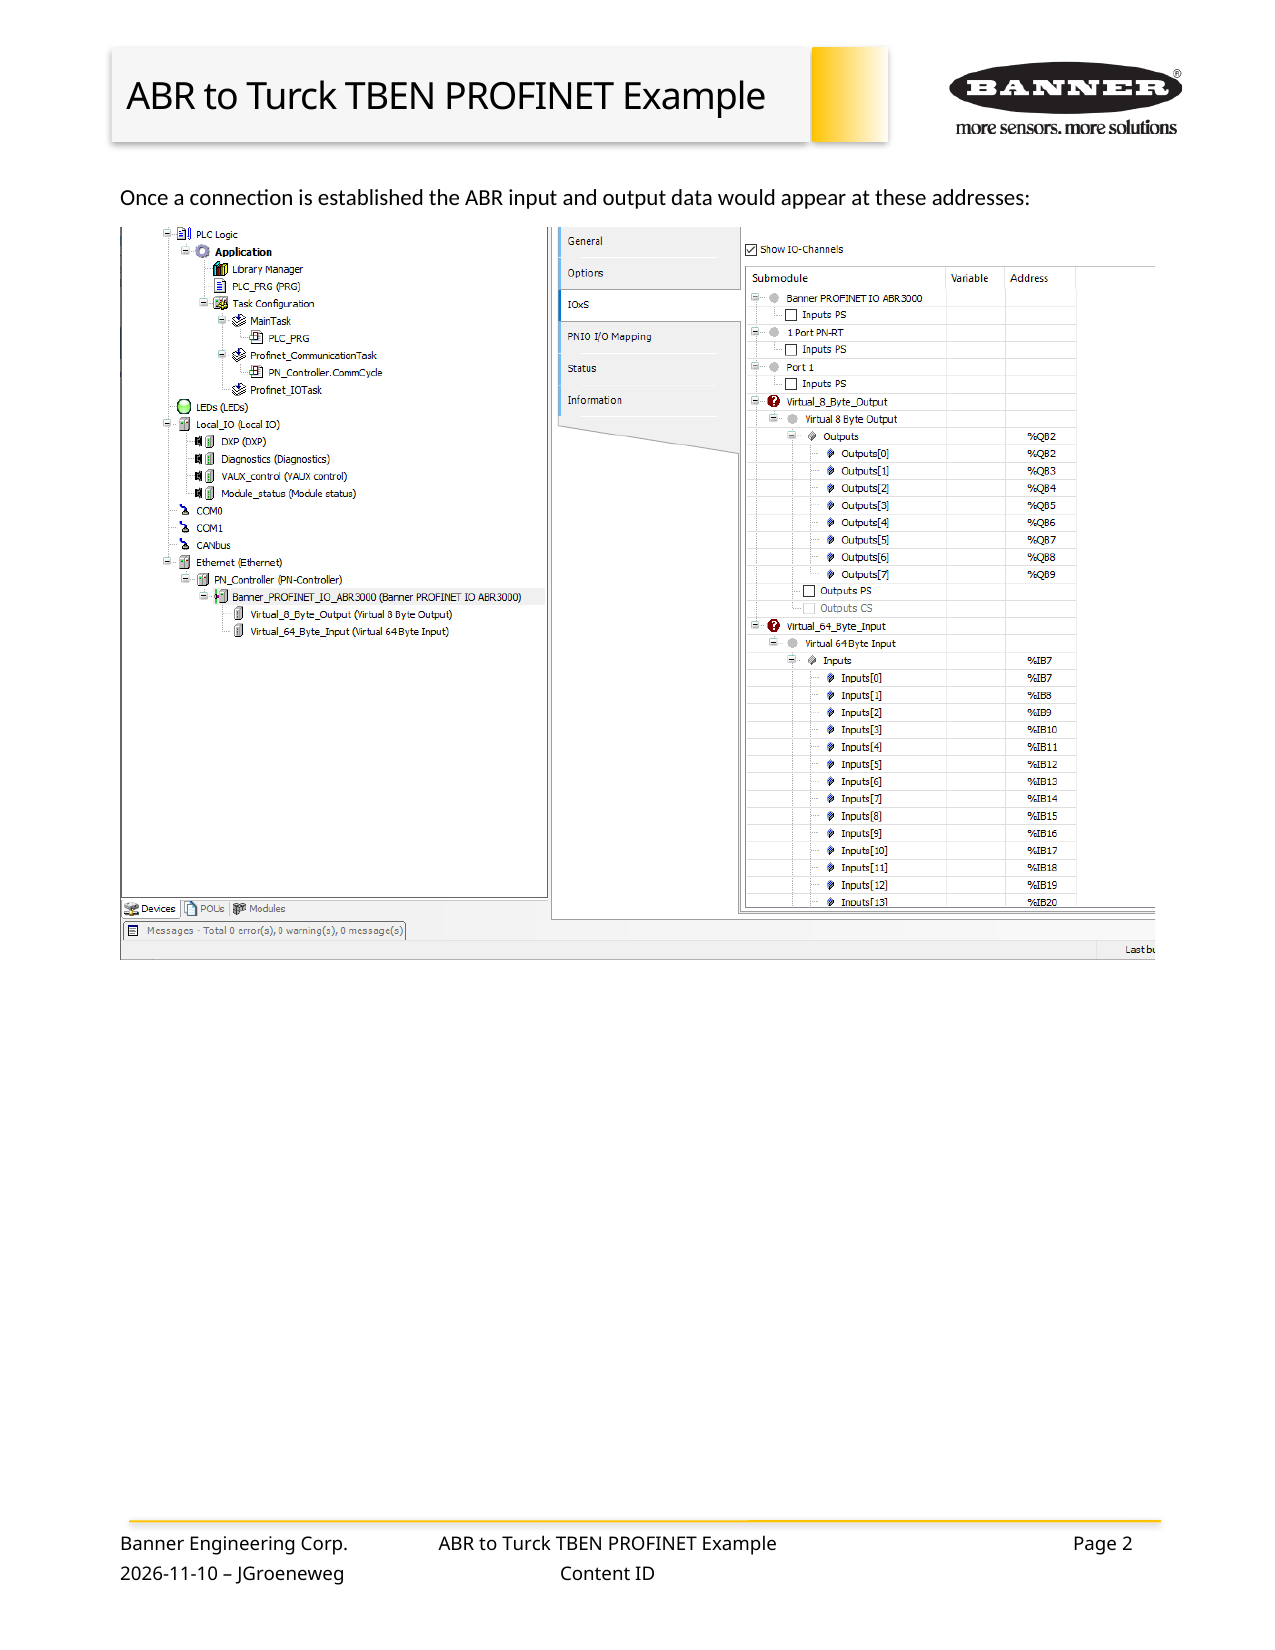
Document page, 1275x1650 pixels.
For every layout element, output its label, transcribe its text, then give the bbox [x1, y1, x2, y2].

text Once a connection is established the ABR input and output data would appear at these addresses: [120, 183, 1155, 211]
picture [120, 227, 1155, 960]
